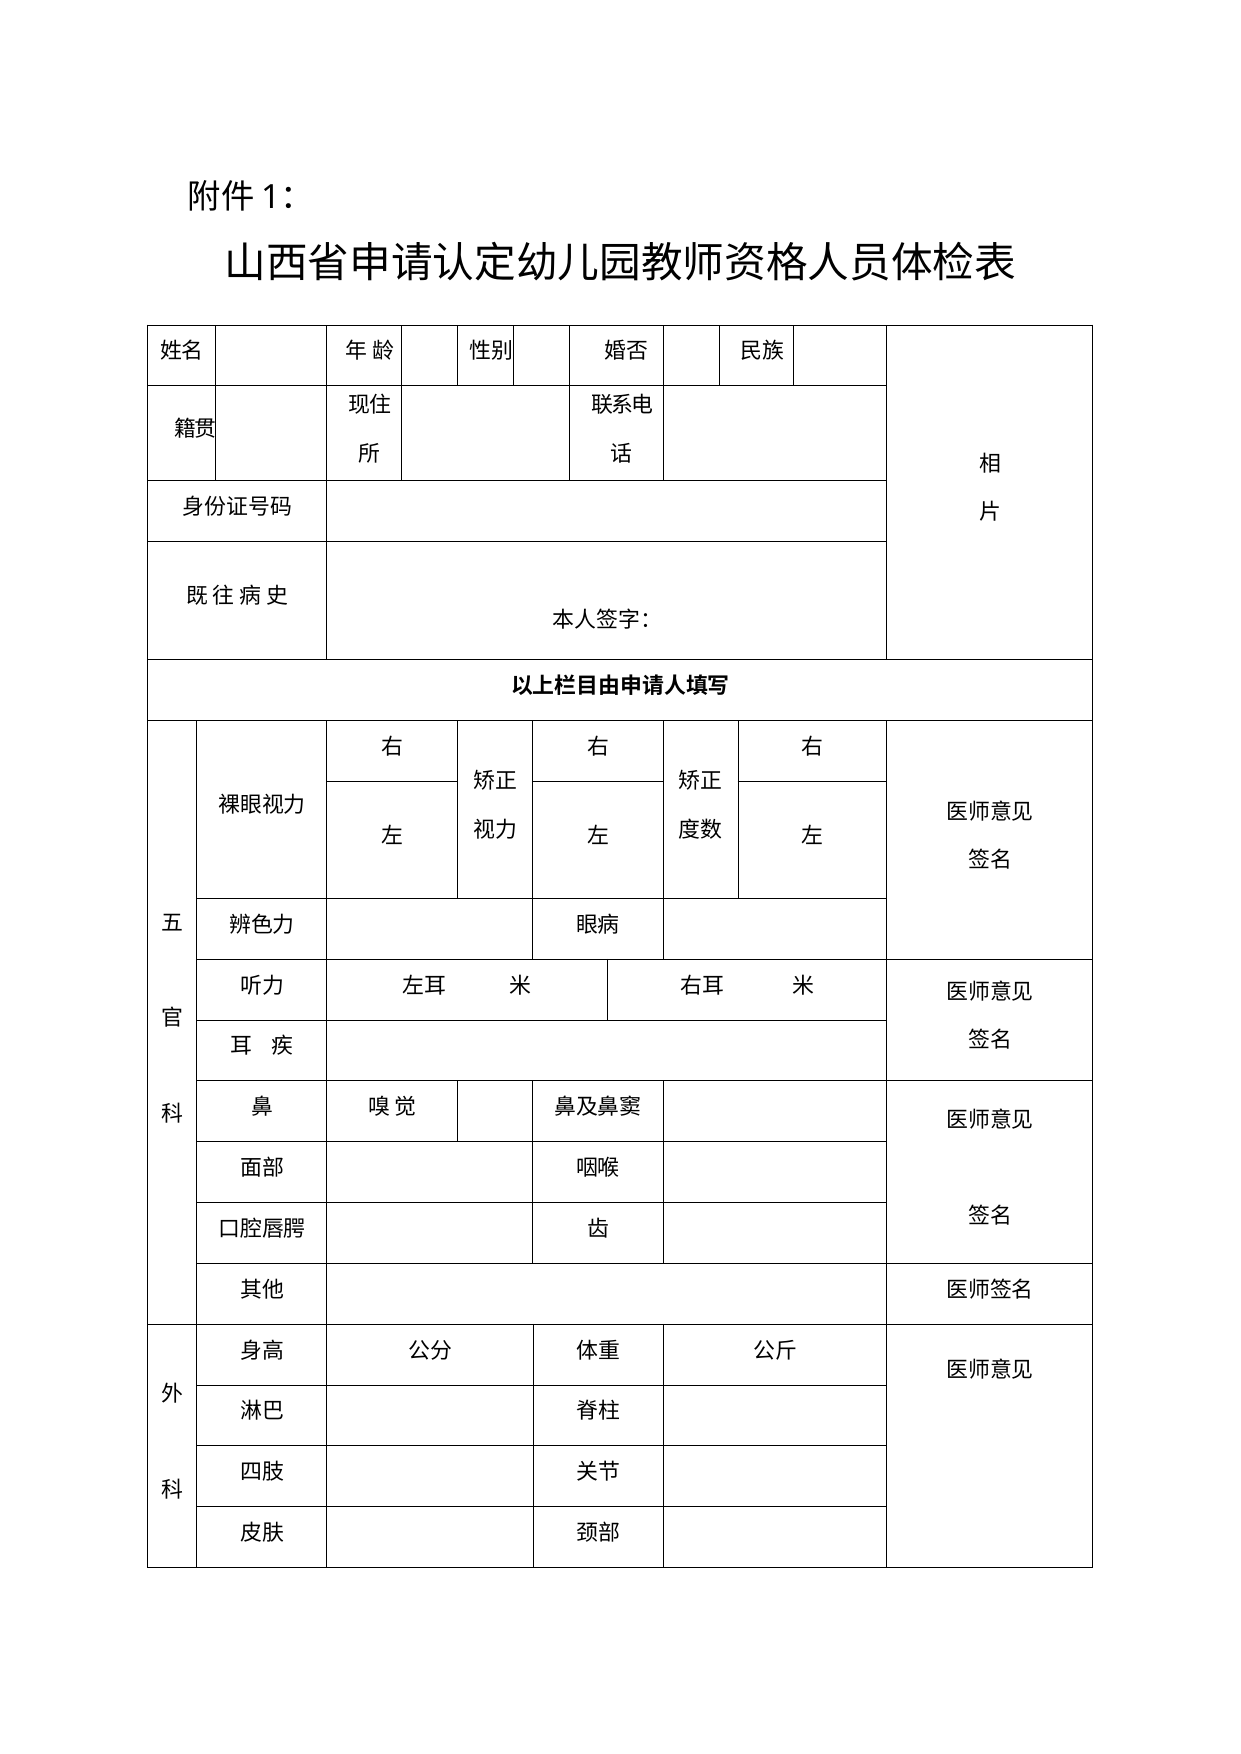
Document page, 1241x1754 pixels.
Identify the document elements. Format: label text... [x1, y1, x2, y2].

table_cell 左 [533, 782, 663, 898]
table_cell [664, 386, 886, 480]
table_cell 左耳 米 [327, 960, 607, 1019]
table_cell 左 [739, 782, 886, 898]
table_cell [664, 1386, 886, 1445]
table_cell 以上栏目由申请人填写 [148, 660, 1092, 720]
table_cell [327, 1446, 533, 1506]
table_cell [327, 899, 532, 959]
table_cell 医师意见 签名 [887, 1081, 1092, 1263]
table_header 年 龄 [327, 326, 401, 385]
table_cell 公分 [327, 1325, 533, 1384]
table_cell 口腔唇腭 [197, 1203, 326, 1263]
table_cell 齿 [533, 1203, 663, 1263]
table_header 性别 [458, 326, 513, 385]
table_cell 其他 [197, 1264, 326, 1324]
table_cell 体重 [534, 1325, 663, 1384]
table_cell 鼻及鼻窦 [533, 1081, 663, 1141]
table_cell 颈部 [534, 1507, 663, 1567]
table_cell 公斤 [664, 1325, 886, 1384]
table_header 婚否 [570, 326, 663, 385]
table_cell 裸眼视力 [197, 721, 326, 898]
table_cell [216, 386, 326, 480]
table_cell 矫正 视力 [458, 721, 532, 898]
table_cell 左 [327, 782, 457, 898]
table_cell 医师意见 签名 [887, 721, 1092, 959]
table_cell [458, 1081, 532, 1141]
table_cell 耳 疾 [197, 1021, 326, 1080]
table_cell [327, 1507, 533, 1567]
table_header [794, 326, 886, 385]
table_cell [327, 1264, 886, 1324]
text 附件1： [187, 162, 1053, 227]
table_header [664, 326, 719, 385]
table_cell 面部 [197, 1142, 326, 1202]
table_cell 眼病 [533, 899, 663, 959]
table_header [402, 326, 457, 385]
table_cell [327, 1021, 886, 1080]
table_cell 籍贯 [148, 386, 215, 480]
table_cell 身份证号码 [148, 481, 326, 541]
table_cell 右 [533, 721, 663, 781]
table_cell [327, 1386, 533, 1445]
table_cell [664, 1081, 886, 1141]
table_cell 右耳 米 [608, 960, 886, 1019]
table_cell [664, 1142, 886, 1202]
table_cell 联系电话 [570, 386, 663, 480]
table_cell 淋巴 [197, 1386, 326, 1445]
table_cell [664, 1446, 886, 1506]
table_cell 现住所 [327, 386, 401, 480]
table_cell [664, 899, 886, 959]
table_cell 皮肤 [197, 1507, 326, 1567]
text 山西省申请认定幼儿园教师资格人员体检表 [187, 227, 1053, 292]
table_cell [664, 1203, 886, 1263]
table_cell 本人签字： [327, 542, 886, 659]
table_cell [664, 1507, 886, 1567]
table_cell 辨色力 [197, 899, 326, 959]
table_cell [327, 1142, 532, 1202]
table_cell 听力 [197, 960, 326, 1019]
table_header 姓名 [148, 326, 215, 385]
table_cell 四肢 [197, 1446, 326, 1506]
table_cell 外 科 [148, 1325, 196, 1567]
table_cell 医师意见 签名 [887, 1325, 1092, 1567]
table_cell 脊柱 [534, 1386, 663, 1445]
table_cell 身高 [197, 1325, 326, 1384]
table_cell 嗅 觉 [327, 1081, 457, 1141]
table_cell 咽喉 [533, 1142, 663, 1202]
table_header 相 片 [887, 326, 1092, 659]
table_cell 右 [327, 721, 457, 781]
table_cell [327, 1203, 532, 1263]
table_cell 鼻 [197, 1081, 326, 1141]
table_header [216, 326, 326, 385]
table_cell 关节 [534, 1446, 663, 1506]
table_cell [327, 481, 886, 541]
table_cell 医师意见 签名 [887, 960, 1092, 1080]
table_cell 矫正 度数 [664, 721, 738, 898]
table_header 民族 [720, 326, 793, 385]
table_cell 右 [739, 721, 886, 781]
table_cell [402, 386, 569, 480]
table_cell 医师签名 [887, 1264, 1092, 1324]
table_cell 既 往 病 史 [148, 542, 326, 659]
table_cell 五 官 科 [148, 721, 196, 1324]
table_header [514, 326, 569, 385]
